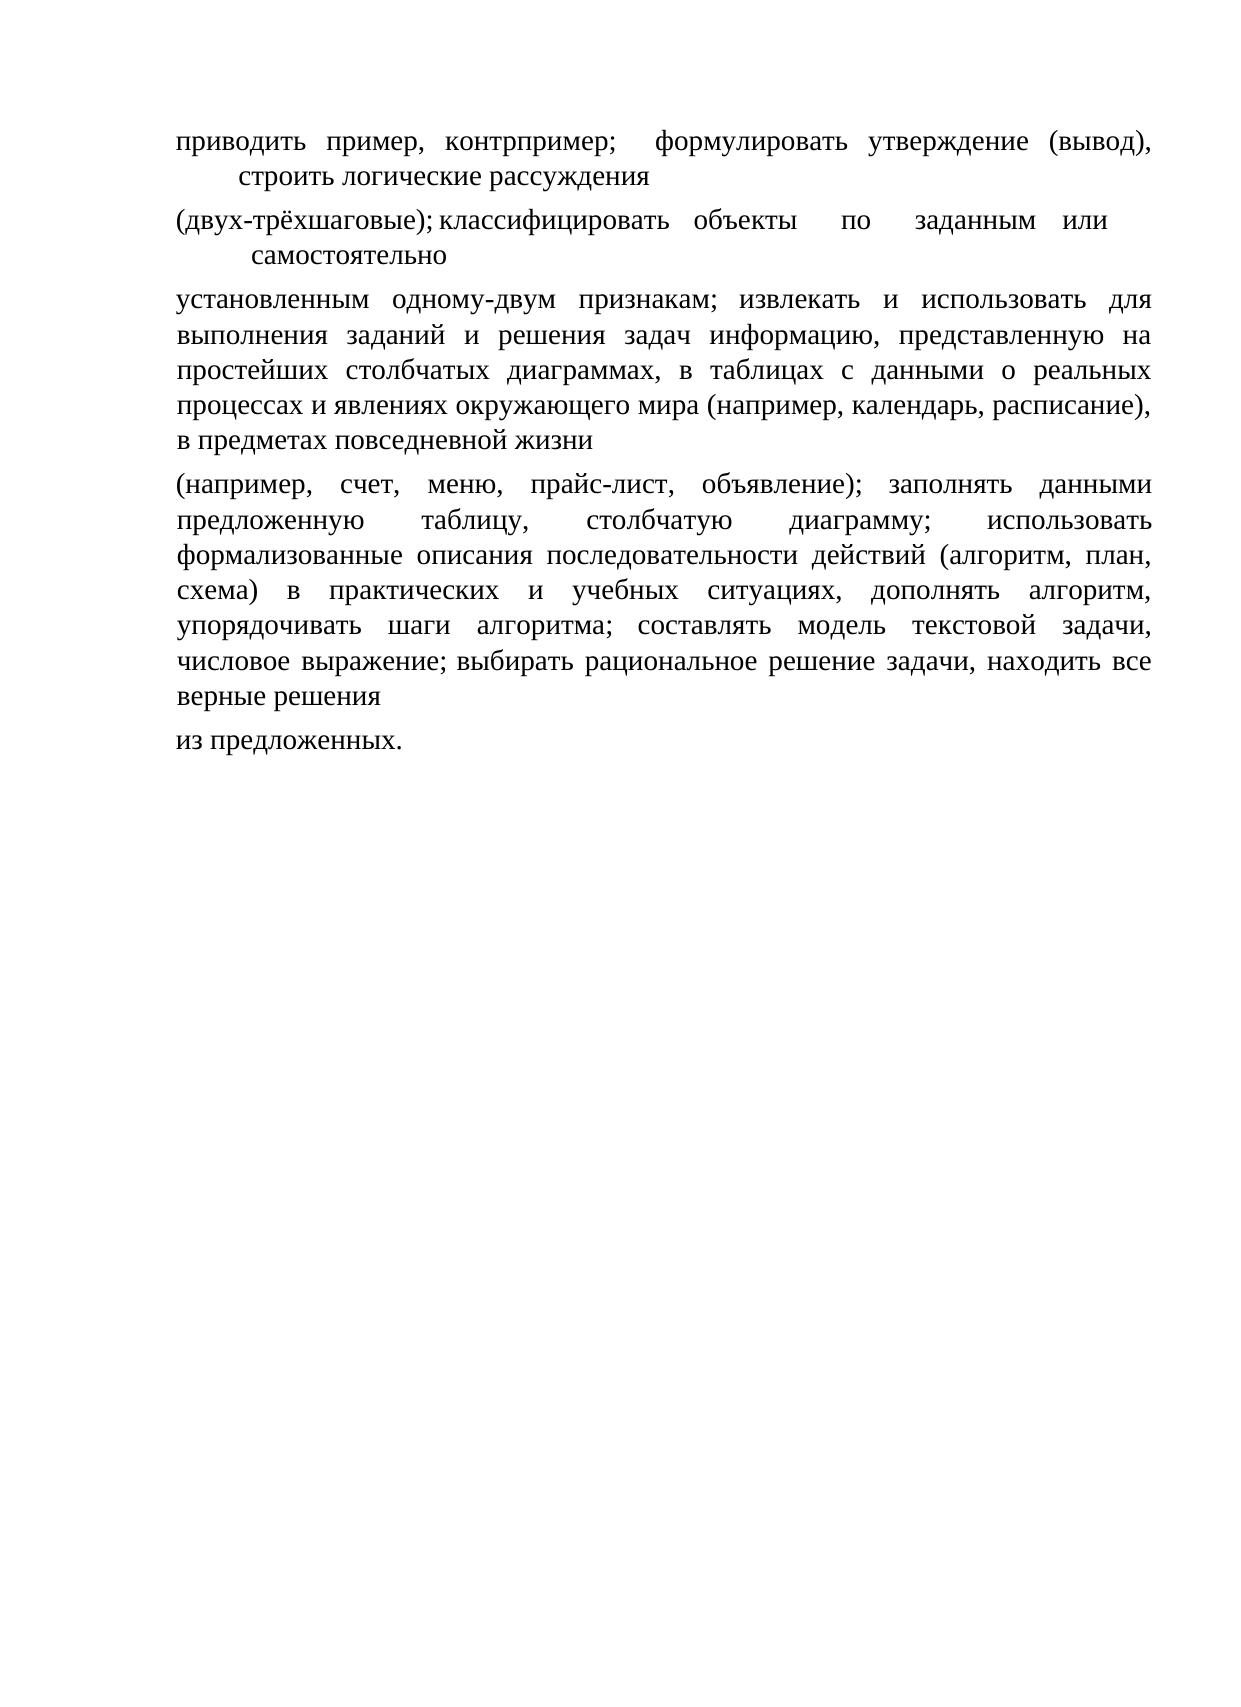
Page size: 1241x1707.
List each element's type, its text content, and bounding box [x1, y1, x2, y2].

text из предложенных. [176, 722, 1152, 756]
text (двух-трёхшаговые); классифицировать объекты по заданным или самостоятельно [176, 202, 1152, 271]
text (например, счет, меню, прайс-лист, объявление); заполнять данными предложенную таблицу, столбчатую диаграмму; использовать формализованные описания последовательности действий (алгоритм, план, схема) в практических и учебных ситуациях, дополнять алгоритм, упорядочивать шаги алгоритма; составлять модель текстовой задачи, числовое выражение; выбирать рациональное решение задачи, находить все верные решения [176, 467, 1152, 711]
text установленным одному-двум признакам; извлекать и использовать для выполнения заданий и решения задач информацию, представленную на простейших столбчатых диаграммах, в таблицах с данными о реальных процессах и явлениях окружающего мира (например, календарь, расписание), в предметах повседневной жизни [176, 282, 1152, 456]
text приводить пример, контрпример; формулировать утверждение (вывод), строить логические рассуждения [176, 123, 1152, 192]
